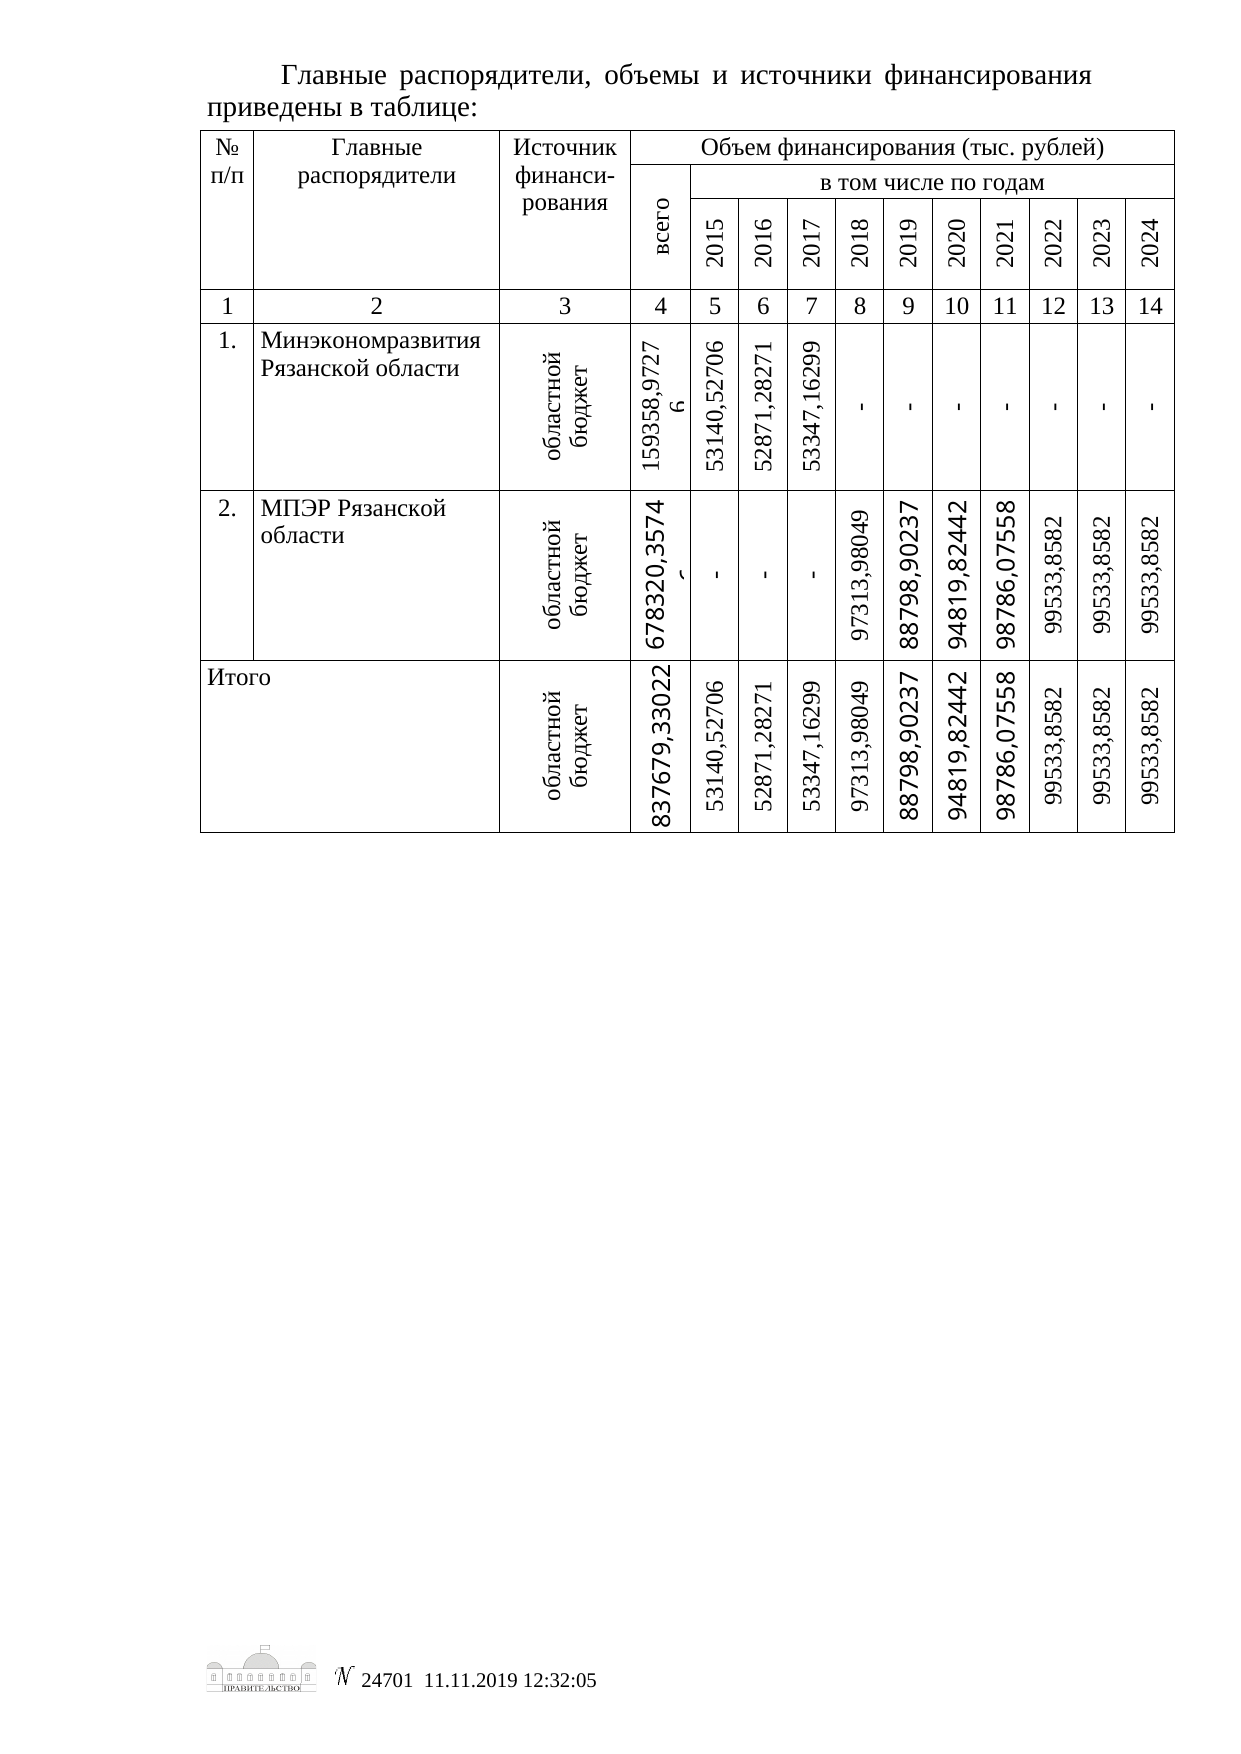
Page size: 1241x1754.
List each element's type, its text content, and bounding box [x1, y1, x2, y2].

table_cell 88798,90237 [884, 661, 932, 832]
table_cell - [884, 324, 932, 490]
table_cell 94819,82442 [933, 491, 980, 660]
table_cell 99533,8582 [1030, 661, 1077, 832]
table_cell 88798,90237 [884, 491, 932, 660]
table_header 2 [254, 290, 499, 323]
table_cell 2024 [1126, 199, 1174, 288]
table_cell МПЭР Рязанской области [254, 491, 499, 660]
table_header 5 [691, 290, 738, 323]
table_header 4 [631, 290, 690, 323]
table_cell 2016 [739, 199, 787, 288]
table_cell 99533,8582 [1078, 661, 1125, 832]
table_cell 2023 [1078, 199, 1125, 288]
table_cell 99533,8582 [1030, 491, 1077, 660]
table_cell 99533,8582 [1126, 661, 1174, 832]
table_cell - [1030, 324, 1077, 490]
table_header 11 [981, 290, 1029, 323]
table_cell 53140,52706 [691, 661, 738, 832]
table_cell - [739, 491, 787, 660]
table_cell 2. [201, 491, 253, 660]
table_cell 1. [201, 324, 253, 490]
table_cell 837679,33022 [631, 661, 690, 832]
picture [206, 1645, 317, 1692]
table_cell 678320,35746 [631, 491, 690, 660]
table_cell 2020 [933, 199, 980, 288]
table_cell 97313,98049 [836, 661, 883, 832]
table_cell - [933, 324, 980, 490]
table_header 7 [788, 290, 835, 323]
table_cell 52871,28271 [739, 324, 787, 490]
table_cell 2018 [836, 199, 883, 288]
table_cell 99533,8582 [1078, 491, 1125, 660]
table_header 6 [739, 290, 787, 323]
table_header 14 [1126, 290, 1174, 323]
table_cell всего [631, 165, 690, 288]
table_header 9 [884, 290, 932, 323]
table_cell Итого [201, 661, 499, 832]
table_cell областной бюджет [500, 324, 630, 490]
table_cell 53347,16299 [788, 324, 835, 490]
table_cell 159358,97276 [631, 324, 690, 490]
table_header 3 [500, 290, 630, 323]
text Главные распорядители, объемы и источники финансирования приведены в таблице: [207, 59, 1093, 123]
table_cell - [691, 491, 738, 660]
table_cell областной бюджет [500, 661, 630, 832]
table_header Объем финансирования (тыс. рублей) [631, 131, 1174, 164]
table_cell - [1078, 324, 1125, 490]
table_cell 2019 [884, 199, 932, 288]
table_cell 94819,82442 [933, 661, 980, 832]
table_header 8 [836, 290, 883, 323]
table_header 13 [1078, 290, 1125, 323]
table_header 12 [1030, 290, 1077, 323]
table_cell 99533,8582 [1126, 491, 1174, 660]
table_cell - [981, 324, 1029, 490]
table_cell 53140,52706 [691, 324, 738, 490]
table_cell - [836, 324, 883, 490]
table_cell 2022 [1030, 199, 1077, 288]
table_cell - [788, 491, 835, 660]
table_cell Минэкономразвития Рязанской области [254, 324, 499, 490]
table_header 1 [201, 290, 253, 323]
table_cell 52871,28271 [739, 661, 787, 832]
table_header Главные распорядители [254, 131, 499, 288]
table_header 10 [933, 290, 980, 323]
table_cell областной бюджет [500, 491, 630, 660]
table_cell - [1126, 324, 1174, 490]
table_cell 98786,07558 [981, 661, 1029, 832]
table_cell 98786,07558 [981, 491, 1029, 660]
table_cell в том числе по годам [691, 165, 1174, 198]
table_header № п/п [201, 131, 253, 288]
table_cell 97313,98049 [836, 491, 883, 660]
table_cell 53347,16299 [788, 661, 835, 832]
table_cell 2015 [691, 199, 738, 288]
table_header Источник финанси-рования [500, 131, 630, 288]
table_cell 2017 [788, 199, 835, 288]
picture [330, 1663, 359, 1687]
table_cell 2021 [981, 199, 1029, 288]
